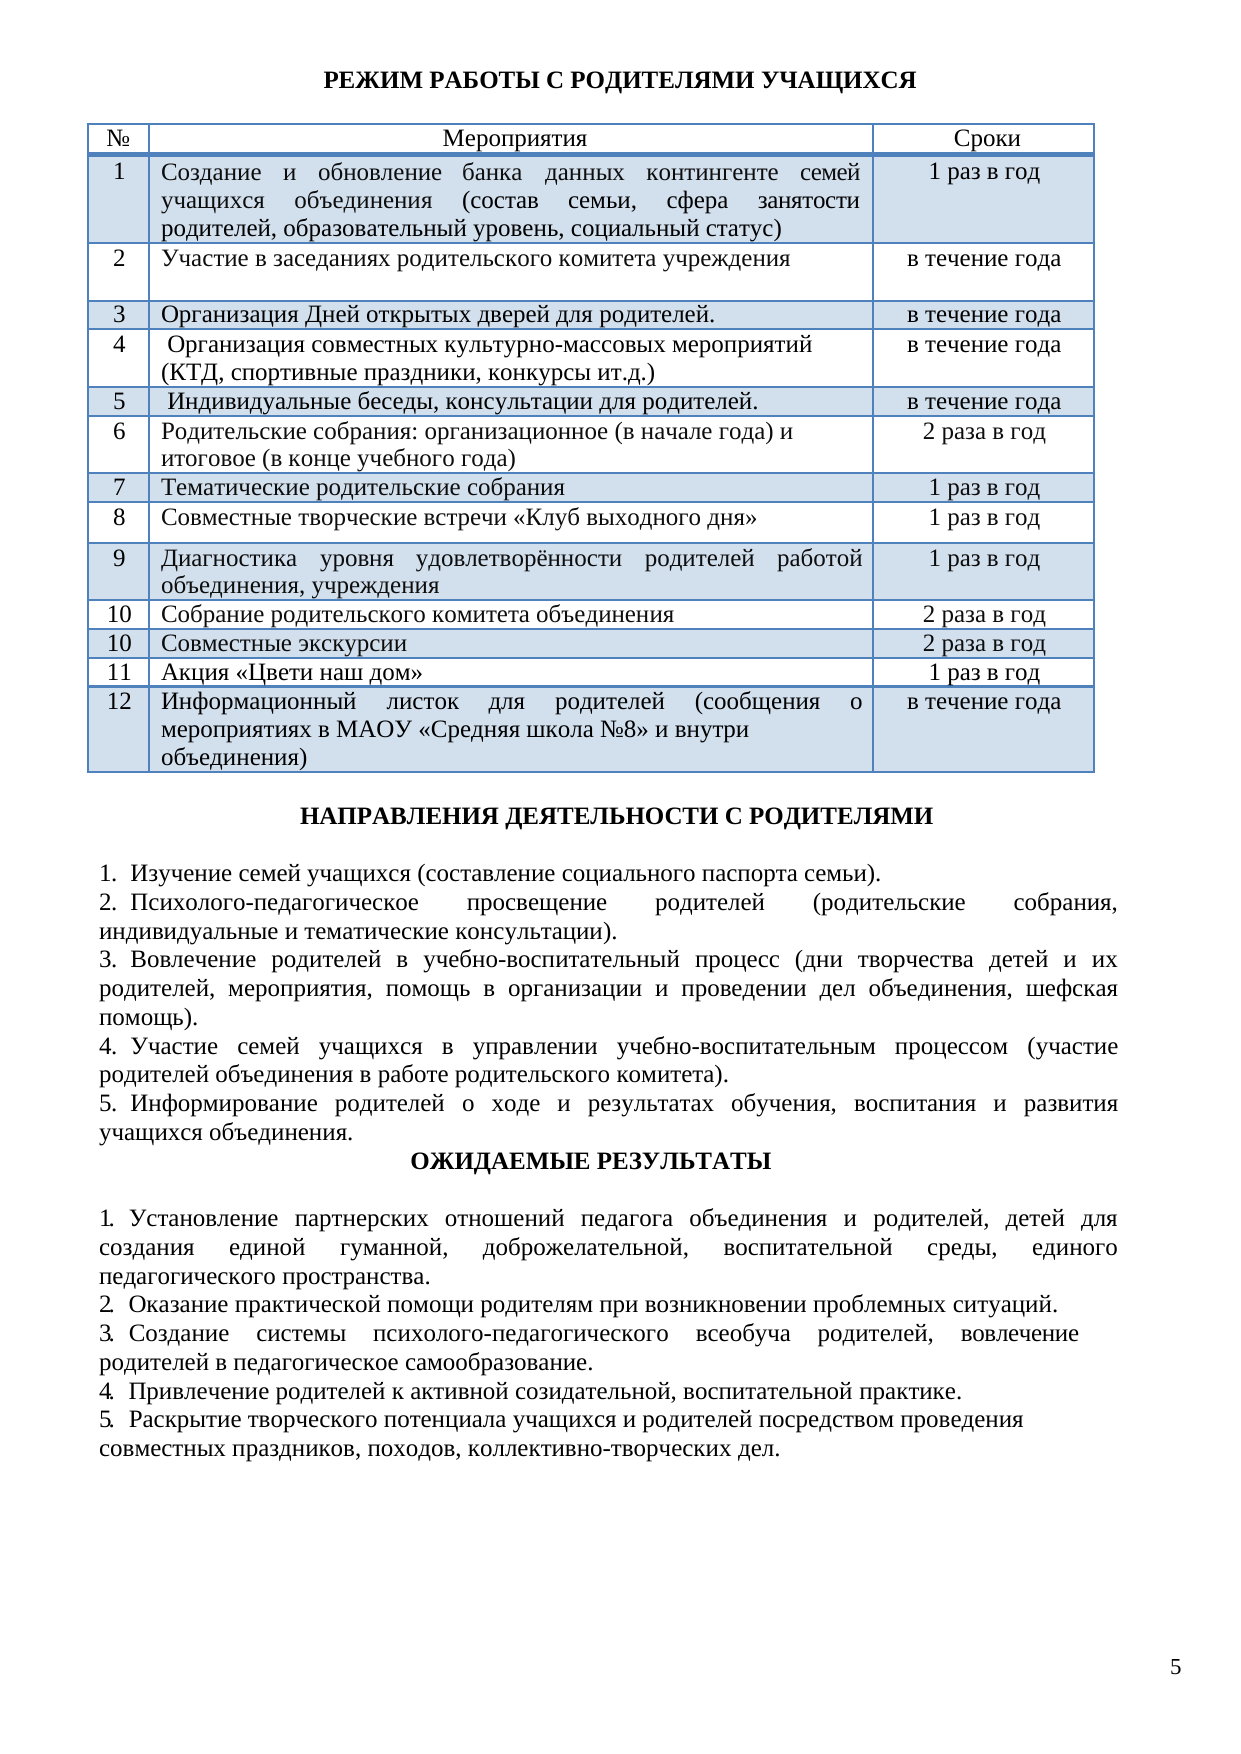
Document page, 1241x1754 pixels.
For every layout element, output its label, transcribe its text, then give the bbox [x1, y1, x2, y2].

text НАПРАВЛЕНИЯ ДЕЯТЕЛЬНОСТИ С РОДИТЕЛЯМИ [300, 801, 1181, 830]
subtitle ОЖИДАЕМЫЕ РЕЗУЛЬТАТЫ [410, 1146, 1181, 1175]
table_cell 1 раз в год [874, 544, 1093, 599]
table_cell в течение года [874, 244, 1093, 299]
table_cell 5 [89, 388, 148, 415]
table_cell 11 [89, 659, 148, 685]
table_cell 1 раз в год [874, 474, 1093, 501]
table_cell 10 [89, 601, 148, 628]
table_cell Собрание родительского комитета объединения [150, 601, 872, 628]
table_cell в течение года [874, 388, 1093, 415]
table_cell 8 [89, 503, 148, 542]
list Информирование родителей о ходе и результатах обучения, воспитания и развития учащихся объединения. [99, 1088, 1119, 1146]
table_cell 3 [89, 302, 148, 328]
list Создание системы психолого-педагогического всеобуча родителей, вовлечение родителей в педагогическое самообразование. [99, 1318, 1118, 1376]
table_cell 1 [89, 157, 148, 242]
list Психолого-педагогическое просвещение родителей (родительские собрания, индивидуальные и тематические консультации). [99, 887, 1118, 944]
table_cell Совместные экскурсии [150, 630, 872, 657]
table_cell Организация совместных культурно-массовых мероприятий (КТД, спортивные праздники, конкурсы ит.д.) [150, 330, 872, 386]
table_cell 6 [89, 417, 148, 472]
table_cell 1 раз в год [874, 503, 1093, 542]
table_cell Тематические родительские собрания [150, 474, 872, 501]
table_cell 1 раз в год [874, 157, 1093, 242]
table_cell 2 раза в год [874, 630, 1093, 657]
table_header № [89, 125, 148, 152]
list Вовлечение родителей в учебно-воспитательный процесс (дни творчества детей и их родителей, мероприятия, помощь в организации и проведении дел объединения, шефская помощь). [99, 944, 1119, 1031]
table_cell в течение года [874, 302, 1093, 328]
table_cell Акция «Цвети наш дом» [150, 659, 872, 685]
table_cell 9 [89, 544, 148, 599]
table_cell Организация Дней открытых дверей для родителей. [150, 302, 872, 328]
table_cell Создание и обновление банка данных контингенте семей учащихся объединения (состав семьи, сфера занятости родителей, образовательный уровень, социальный статус) [150, 157, 872, 242]
list Привлечение родителей к активной созидательной, воспитательной практике. [99, 1376, 1181, 1404]
table_header Мероприятия [150, 125, 872, 152]
table_cell в течение года [874, 688, 1093, 771]
table_cell 12 [89, 688, 148, 771]
table_cell 1 раз в год [874, 659, 1093, 685]
table_cell Информационный листок для родителей (сообщения о мероприятиях в МАОУ «Средняя школа №8» и внутри объединения) [150, 688, 872, 771]
table_cell 7 [89, 474, 148, 501]
list Оказание практической помощи родителям при возникновении проблемных ситуаций. [99, 1289, 1181, 1318]
text РЕЖИМ РАБОТЫ С РОДИТЕЛЯМИ УЧАЩИХСЯ [323, 66, 1181, 94]
table_cell Индивидуальные беседы, консультации для родителей. [150, 388, 872, 415]
table_cell Родительские собрания: организационное (в начале года) и итоговое (в конце учебного года) [150, 417, 872, 472]
table_cell 2 [89, 244, 148, 299]
table_cell в течение года [874, 330, 1093, 386]
table_cell 2 раза в год [874, 417, 1093, 472]
list Изучение семей учащихся (составление социального паспорта семьи). [99, 858, 1181, 887]
list Участие семей учащихся в управлении учебно-воспитательным процессом (участие родителей объединения в работе родительского комитета). [99, 1031, 1119, 1088]
table_cell 4 [89, 330, 148, 386]
table_cell Совместные творческие встречи «Клуб выходного дня» [150, 503, 872, 542]
list Установление партнерских отношений педагога объединения и родителей, детей для создания единой гуманной, доброжелательной, воспитательной среды, единого педагогического пространства. [99, 1203, 1119, 1289]
table_cell Участие в заседаниях родительского комитета учреждения [150, 244, 872, 299]
table_cell Диагностика уровня удовлетворённости родителей работой объединения, учреждения [150, 544, 872, 599]
table_cell 2 раза в год [874, 601, 1093, 628]
list Раскрытие творческого потенциала учащихся и родителей посредством проведения совместных праздников, походов, коллективно-творческих дел. [99, 1404, 1118, 1462]
table_cell 10 [89, 630, 148, 657]
table_header Сроки [874, 125, 1093, 152]
